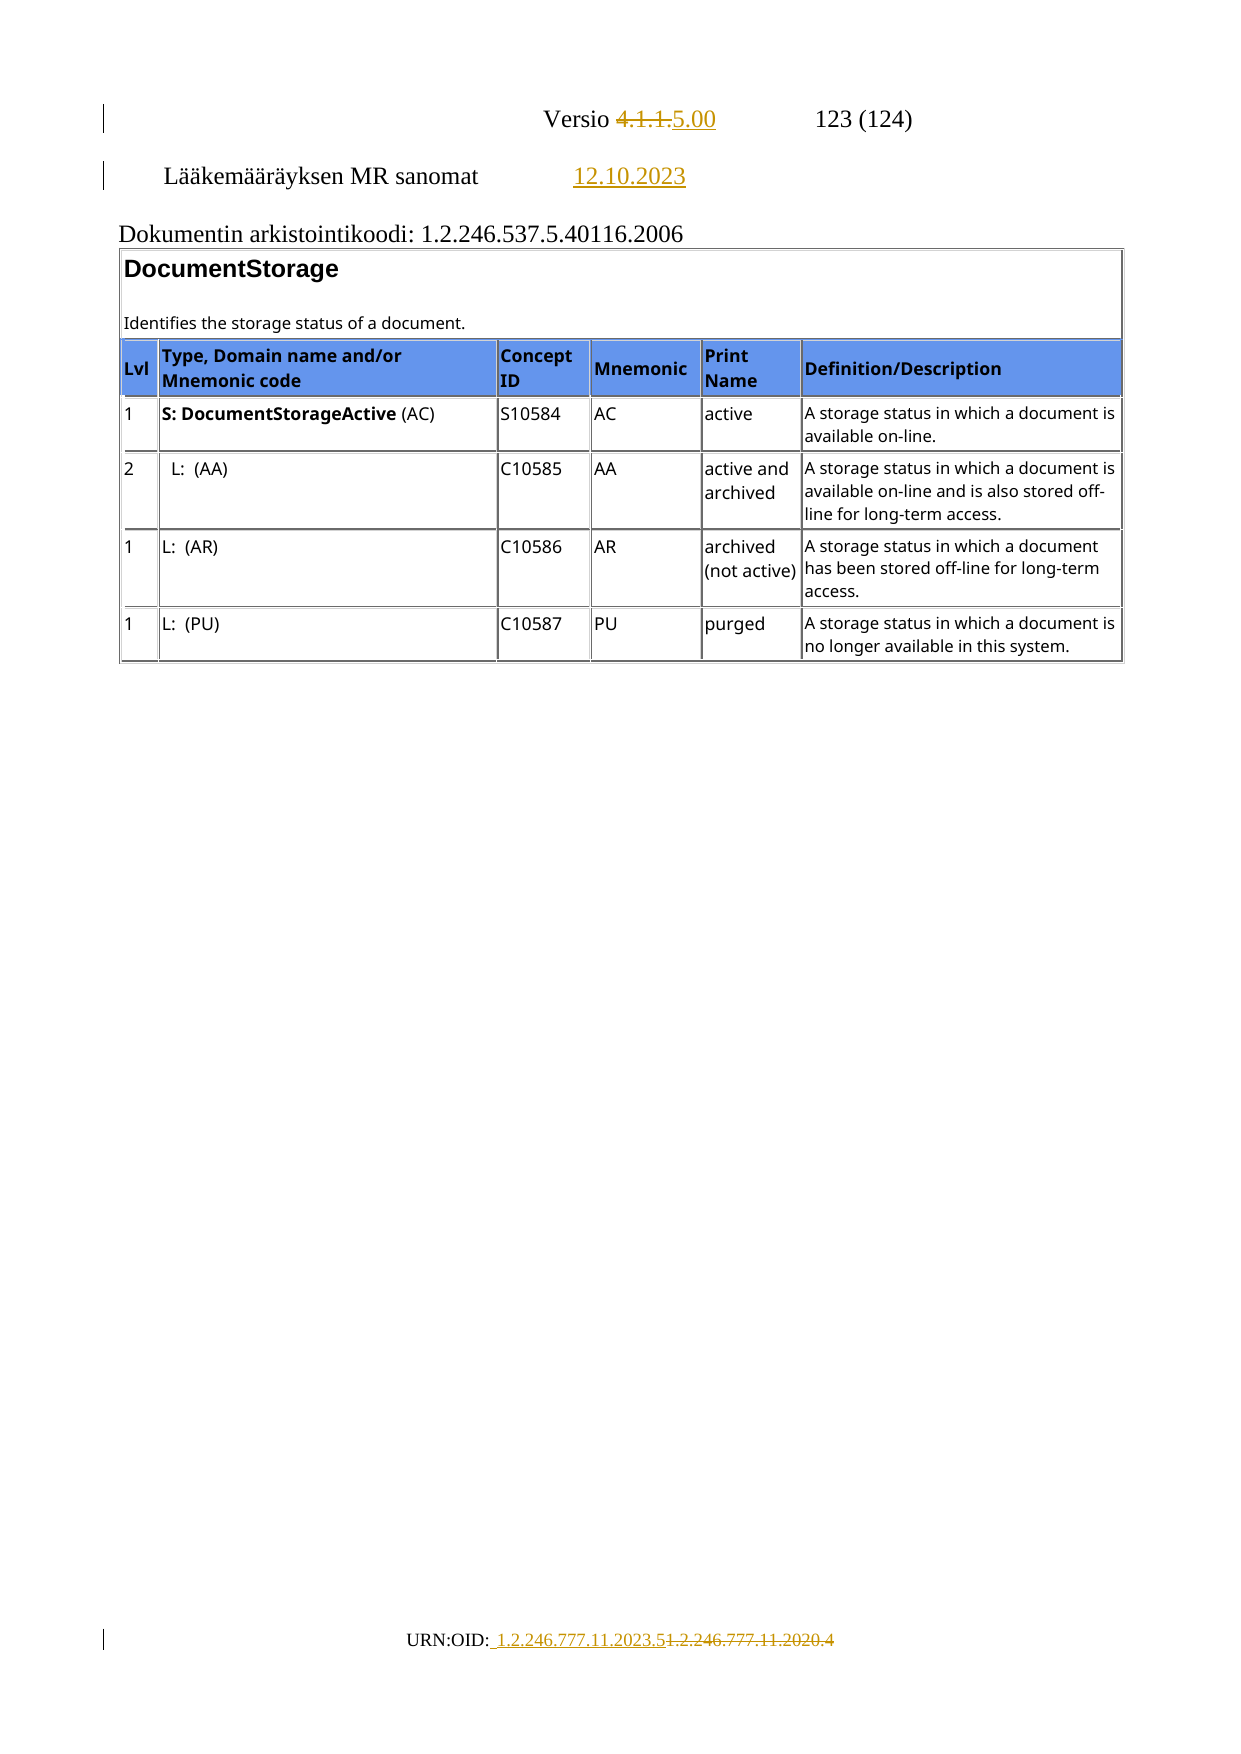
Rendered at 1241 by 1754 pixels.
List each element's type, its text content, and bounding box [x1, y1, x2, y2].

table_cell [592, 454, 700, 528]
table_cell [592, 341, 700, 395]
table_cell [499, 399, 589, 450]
text Dokumentin arkistointikoodi: 1.2.246.537.5.40116.2006 [118, 219, 1122, 247]
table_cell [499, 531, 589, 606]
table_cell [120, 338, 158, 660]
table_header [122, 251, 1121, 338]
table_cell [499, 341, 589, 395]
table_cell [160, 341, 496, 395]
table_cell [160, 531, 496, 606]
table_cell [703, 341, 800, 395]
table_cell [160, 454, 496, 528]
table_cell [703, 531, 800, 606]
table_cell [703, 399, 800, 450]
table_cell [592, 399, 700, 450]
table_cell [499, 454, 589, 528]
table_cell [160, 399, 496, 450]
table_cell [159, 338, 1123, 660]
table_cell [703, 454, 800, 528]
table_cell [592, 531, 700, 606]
